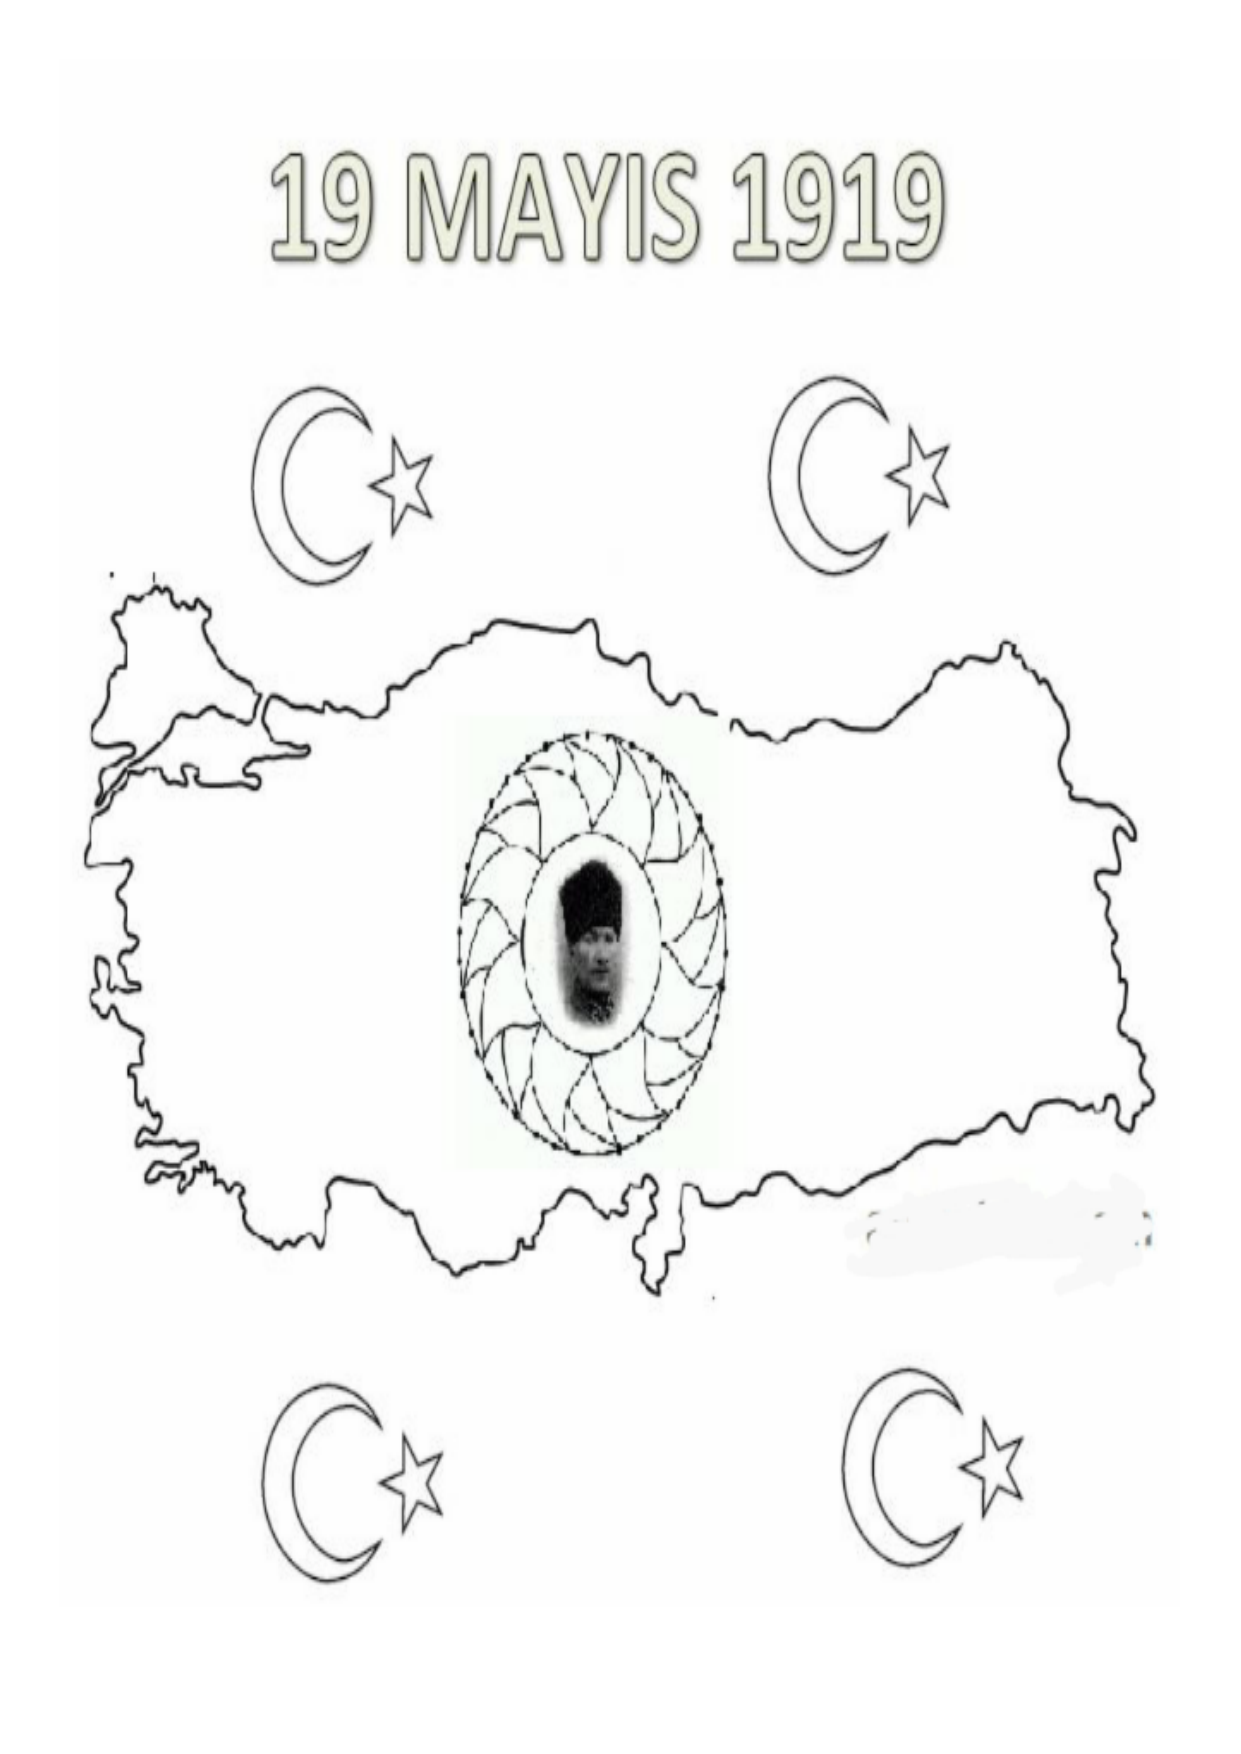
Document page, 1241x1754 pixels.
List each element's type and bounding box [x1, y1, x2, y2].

picture [59, 59, 1180, 1607]
